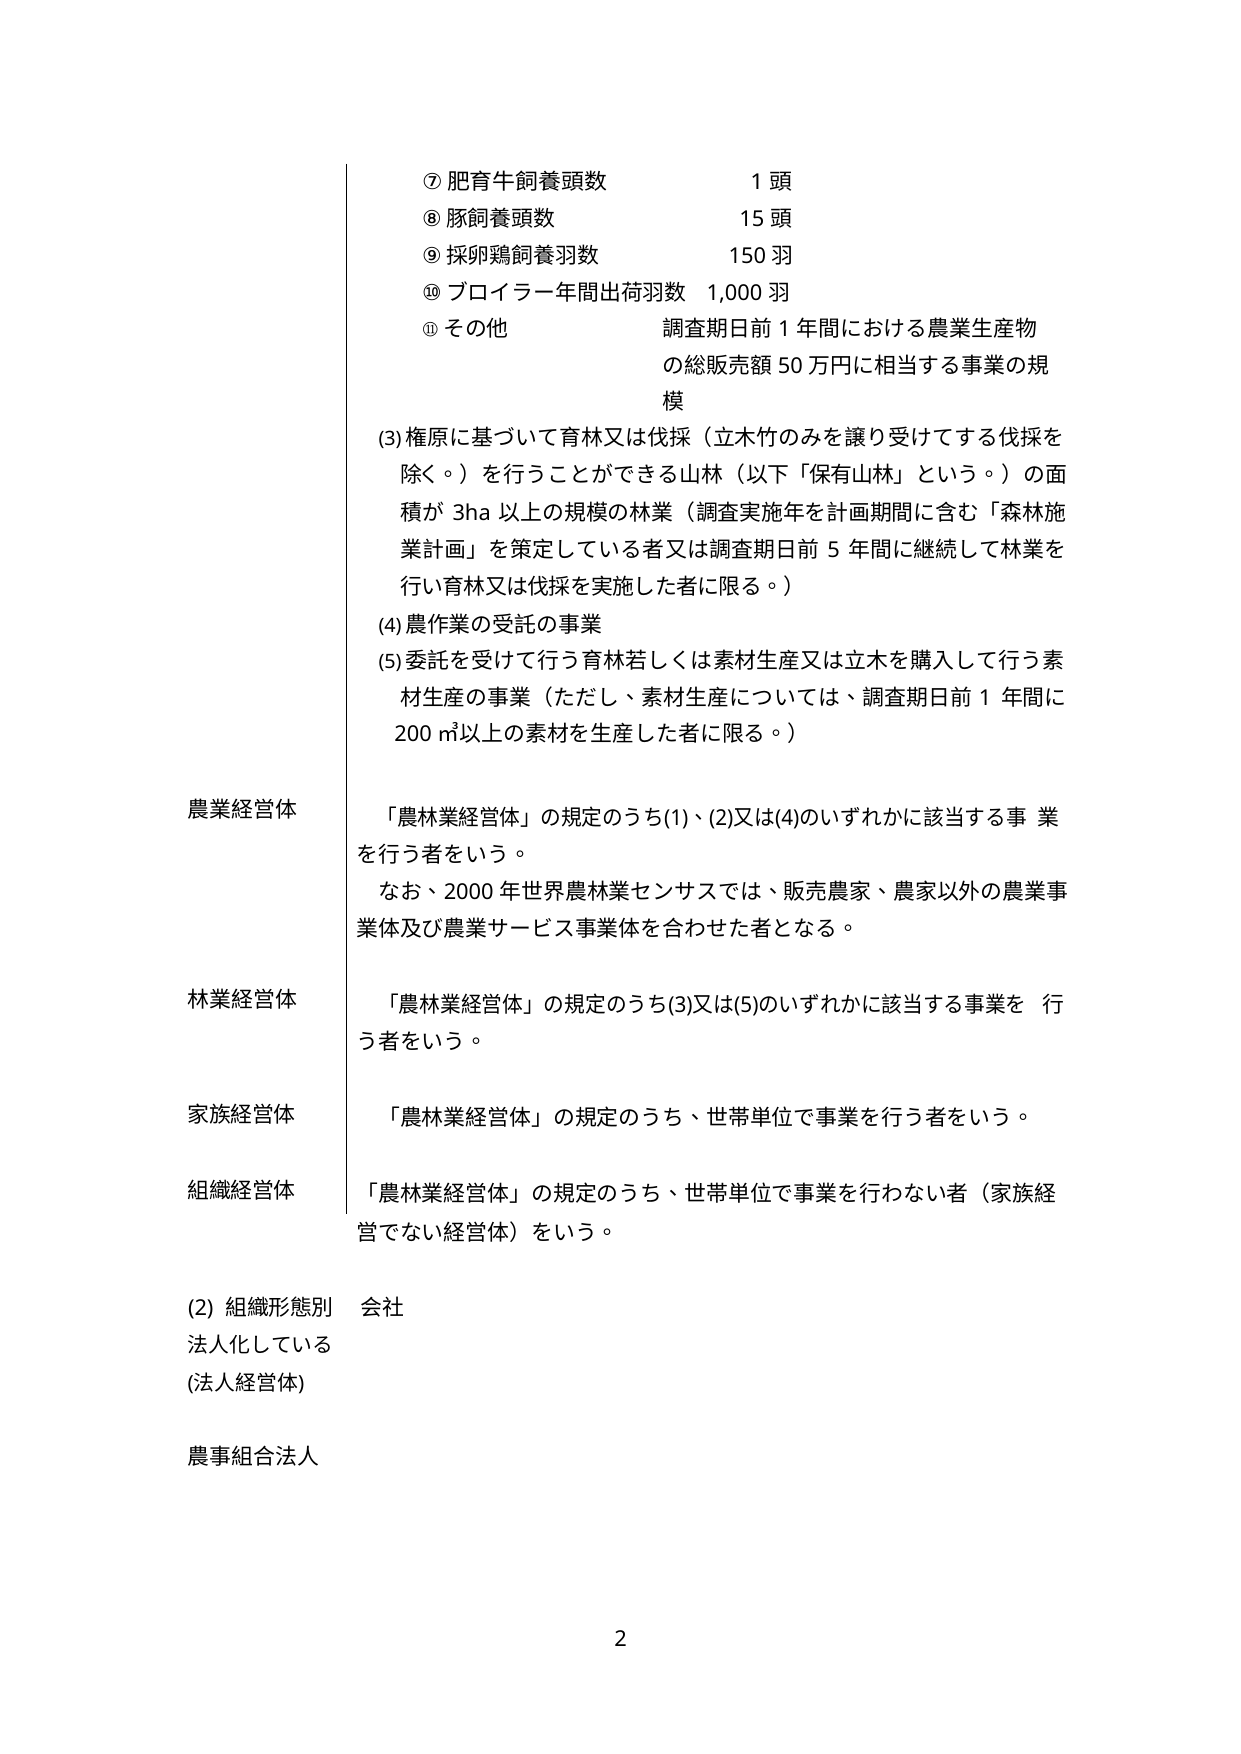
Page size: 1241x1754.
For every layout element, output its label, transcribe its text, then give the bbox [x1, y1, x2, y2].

text 「農林業経営体」の規定のうち(1)、(2)又は(4)のいずれかに該当する事 業を行う者をいう。 [356, 801, 1067, 868]
text (法人経営体) [187, 1368, 335, 1396]
text 林業経営体 [187, 984, 301, 1014]
text 農事組合法人 [187, 1441, 335, 1471]
list 組織形態別 [188, 1292, 335, 1322]
text 「農林業経営体」の規定のうち、世帯単位で事業を行わない者（家族経営でない経営体）をいう。 [356, 1178, 1067, 1246]
text 家族経営体組織経営体 [187, 1099, 297, 1205]
text 200 ㎥以上の素材を生産した者に限る。） [391, 718, 813, 748]
text 「農林業経営体」の規定のうち(3)又は(5)のいずれかに該当する事業を 行う者をいう。 [356, 989, 1067, 1056]
text 「農林業経営体」の規定のうち、世帯単位で事業を行う者をいう。 [378, 1102, 1090, 1132]
text 会社 [360, 1292, 1090, 1322]
text 農業経営体 [187, 793, 301, 823]
text ⑪その他 調査期日前 1 年間における農業生産物の総販売額 50 万円に相当する事業の規模 [422, 313, 1058, 416]
list 農作業の受託の事業 [378, 608, 1090, 638]
text ⑧豚飼養頭数 15 頭 [422, 203, 1090, 233]
text ⑩ブロイラー年間出荷羽数 1,000 羽 [422, 276, 1090, 306]
text ⑦肥育牛飼養頭数 1 頭 [422, 166, 1090, 196]
text 法人化している [187, 1330, 335, 1359]
text ⑨採卵鶏飼養羽数 150 羽 [422, 240, 1090, 269]
list 委託を受けて行う育林若しくは素材生産又は立木を購入して行う素材生産の事業（ただし、素材生産については、調査期日前 1 年間に [378, 645, 1067, 711]
list 権原に基づいて育林又は伐採（立木竹のみを譲り受けてする伐採を除く。）を行うことができる山林（以下「保有山林」という。）の面積が 3ha 以上の規模の林業（調査実施年を計画期間に含む「森林施業計画」を策定している者又は調査期日前 5 年間に継続して林業を行い育林又は伐採を実施した者に限る。） [378, 422, 1067, 601]
text なお、2000 年世界農林業センサスでは、販売農家、農家以外の農業事業体及び農業サービス事業体を合わせた者となる。 [356, 876, 1074, 943]
